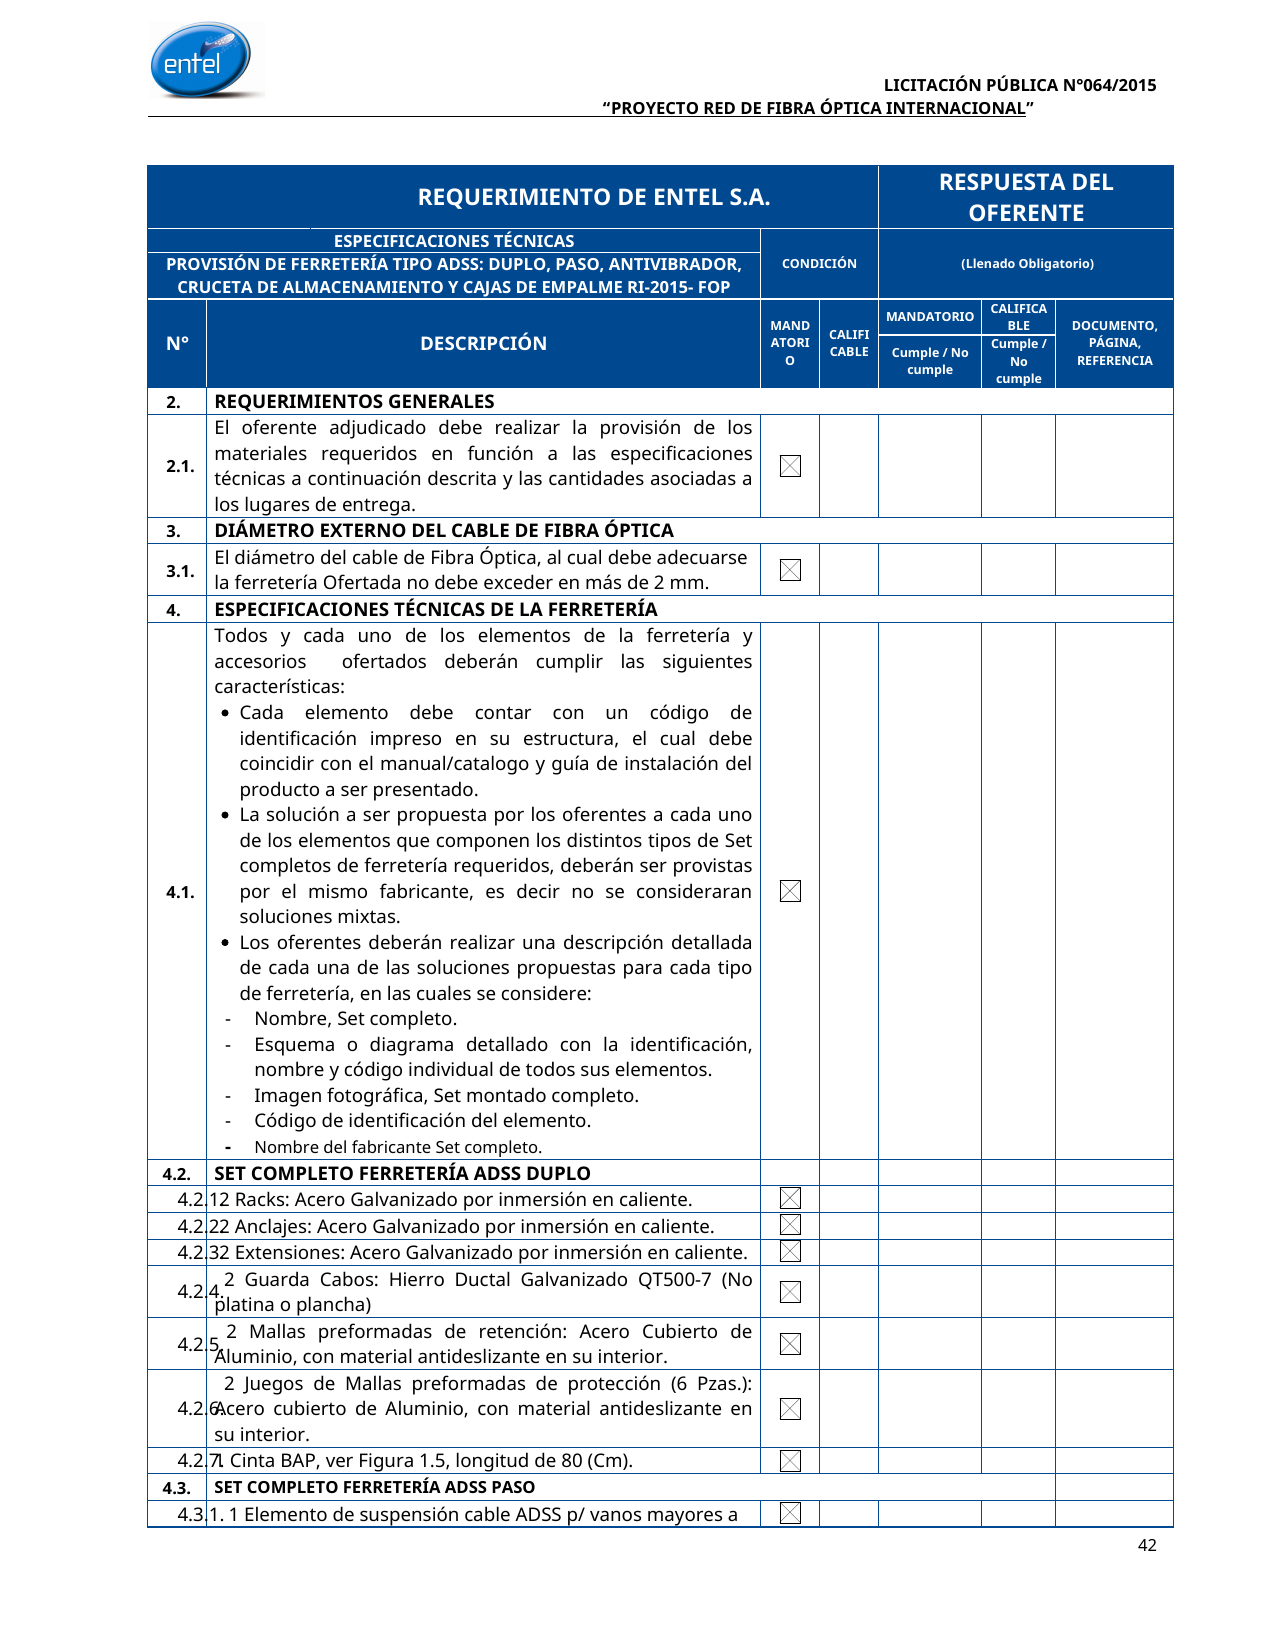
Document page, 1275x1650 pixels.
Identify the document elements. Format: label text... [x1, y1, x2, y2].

table_cell [879, 415, 981, 517]
table_cell 2 Extensiones: Acero Galvanizado por inmersión en caliente. [207, 1240, 760, 1265]
table_cell [761, 1501, 819, 1526]
table_cell [820, 1240, 878, 1265]
table_cell [761, 1186, 819, 1212]
table_cell [148, 596, 206, 622]
table_header RESPUESTA DEL OFERENTE [879, 166, 1173, 228]
table_cell [982, 415, 1055, 517]
table_cell [148, 1213, 206, 1238]
table_cell [820, 1213, 878, 1238]
table_cell [879, 1501, 981, 1526]
table_cell [148, 1266, 206, 1317]
table_cell [879, 1160, 981, 1185]
picture [150, 21, 266, 99]
table_cell [148, 1186, 206, 1212]
table_cell [148, 388, 206, 413]
table_cell El oferente adjudicado debe realizar la provisión de los materiales requeridos en función a las especificaciones técnicas a continuación descrita y las cantidades asociadas a los lugares de entrega. [207, 415, 760, 517]
table_cell 1 Cinta BAP, ver Figura 1.5, longitud de 80 (Cm). [207, 1448, 760, 1473]
table_cell [982, 1240, 1055, 1265]
table_cell [982, 1474, 1055, 1500]
table_cell [820, 1160, 878, 1185]
table_cell [820, 1448, 878, 1473]
table_cell [761, 1240, 819, 1265]
table_cell [1056, 544, 1173, 595]
table_cell MANDATORIO [761, 300, 819, 387]
table_cell [761, 544, 819, 595]
table_cell REQUERIMIENTOS GENERALES [207, 388, 1173, 413]
table_cell [148, 1474, 206, 1500]
table_cell CALIFICABLE [982, 300, 1055, 334]
table_cell CALIFICABLE [820, 300, 878, 387]
table_cell [820, 544, 878, 595]
table_cell [148, 1240, 206, 1265]
table_cell [148, 1318, 206, 1369]
table_cell [1056, 1186, 1173, 1212]
table_cell [820, 415, 878, 517]
table_cell [982, 1448, 1055, 1473]
table_cell [1056, 1240, 1173, 1265]
table_cell [820, 1370, 878, 1447]
table_header REQUERIMIENTO DE ENTEL S.A. [311, 166, 878, 228]
table_cell Cumple / No cumple [982, 336, 1055, 387]
table_cell ESPECIFICACIONES TÉCNICAS DE LA FERRETERÍA [207, 596, 1173, 622]
table_cell [879, 1318, 981, 1369]
table_cell [879, 1213, 981, 1238]
table_cell [982, 623, 1055, 1159]
table_cell SET COMPLETO FERRETERÍA ADSS DUPLO [207, 1160, 760, 1185]
table_cell [982, 1213, 1055, 1238]
table_cell [761, 1318, 819, 1369]
table_cell [148, 1160, 206, 1185]
table_cell [1056, 1474, 1173, 1500]
table_cell [1056, 1160, 1173, 1185]
table_cell 2 Anclajes: Acero Galvanizado por inmersión en caliente. [207, 1213, 760, 1238]
table_cell [148, 623, 206, 1159]
table_cell [148, 415, 206, 517]
table_cell [879, 1474, 982, 1500]
table_cell [820, 1474, 878, 1500]
table_cell [761, 1370, 819, 1447]
table_cell [879, 1370, 981, 1447]
table_cell [982, 1266, 1055, 1317]
table_cell [879, 1186, 981, 1212]
table_cell [982, 1501, 1055, 1526]
table_cell [760, 1474, 819, 1500]
table_cell [1056, 1501, 1173, 1526]
table_cell [1056, 1213, 1173, 1238]
table_cell [879, 1266, 981, 1317]
table_cell (Llenado Obligatorio) [879, 229, 1173, 298]
table_cell [879, 623, 981, 1159]
table_cell DIÁMETRO EXTERNO DEL CABLE DE FIBRA ÓPTICA [207, 518, 1173, 543]
table_cell [820, 1186, 878, 1212]
table_cell [1056, 415, 1173, 517]
table_cell [982, 1160, 1055, 1185]
table_header [148, 166, 310, 228]
table_cell [148, 1501, 206, 1526]
table_cell [1056, 623, 1173, 1159]
table_cell SET COMPLETO FERRETERÍA ADSS PASO [207, 1474, 760, 1500]
table_cell [820, 1266, 878, 1317]
table_cell MANDATORIO [879, 300, 981, 334]
table_cell Todos y cada uno de los elementos de la ferretería y accesorios ofertados deberán cumplir las siguientes características: Cada elemento debe contar con un código de identificación impreso en su estructura, el cual debe coincidir con el manual/catalogo y guía de instalación del producto a ser presentado. La solución a ser propuesta por los oferentes a cada uno de los elementos que componen los distintos tipos de Set completos de ferretería requeridos, deberán ser provistas por el mismo fabricante, es decir no se consideraran soluciones mixtas. Los oferentes deberán realizar una descripción detallada de cada una de las soluciones propuestas para cada tipo de ferretería, en las cuales se considere: Nombre, Set completo. Esquema o diagrama detallado con la identificación, nombre y código individual de todos sus elementos. Imagen fotográfica, Set montado completo. Código de identificación del elemento. Nombre del fabricante Set completo. [207, 623, 760, 1159]
table_cell [761, 1266, 819, 1317]
table_cell DOCUMENTO, PÁGINA, REFERENCIA [1056, 300, 1173, 387]
table_cell [879, 544, 981, 595]
table_cell 2 Racks: Acero Galvanizado por inmersión en caliente. [207, 1186, 760, 1212]
table_cell El diámetro del cable de Fibra Óptica, al cual debe adecuarse la ferretería Ofertada no debe exceder en más de 2 mm. [207, 544, 760, 595]
table_cell 2 Juegos de Mallas preformadas de protección (6 Pzas.): Acero cubierto de Aluminio, con material antideslizante en su interior. [207, 1370, 760, 1447]
table_cell 2 Mallas preformadas de retención: Acero Cubierto de Aluminio, con material antideslizante en su interior. [207, 1318, 760, 1369]
table_cell [761, 623, 819, 1159]
table_cell [148, 518, 206, 543]
table_cell [820, 1501, 878, 1526]
table_cell [820, 623, 878, 1159]
table_cell [820, 1318, 878, 1369]
table_cell [982, 1318, 1055, 1369]
table_cell [761, 1213, 819, 1238]
table_cell [982, 544, 1055, 595]
table_cell [148, 1370, 206, 1447]
table_cell Cumple / No cumple [879, 336, 981, 387]
table_cell [879, 1240, 981, 1265]
table_cell DESCRIPCIÓN [207, 300, 760, 387]
table_cell [148, 1448, 206, 1473]
table_cell 2 Guarda Cabos: Hierro Ductal Galvanizado QT500-7 (No platina o plancha) [207, 1266, 760, 1317]
table_cell [1056, 1448, 1173, 1473]
table_cell [1056, 1370, 1173, 1447]
table_cell [1056, 1266, 1173, 1317]
table_cell [761, 1160, 819, 1185]
table_cell PROVISIÓN DE FERRETERÍA TIPO ADSS: DUPLO, PASO, ANTIVIBRADOR, CRUCETA DE ALMACENAMIENTO Y CAJAS DE EMPALME RI-2015- FOP [148, 253, 760, 298]
table_cell N° [148, 300, 206, 387]
table_cell [148, 544, 206, 595]
table_cell CONDICIÓN [761, 229, 878, 298]
table_cell [879, 1448, 981, 1473]
table_cell [982, 1186, 1055, 1212]
table_cell ESPECIFICACIONES TÉCNICAS [148, 229, 760, 252]
table_cell [761, 1448, 819, 1473]
table_cell 1 Elemento de suspensión cable ADSS p/ vanos mayores a 120 m y menores a 160 m: Aluminio ZL 101ª [207, 1501, 760, 1526]
table_cell [982, 1370, 1055, 1447]
table_cell [1056, 1318, 1173, 1369]
table_cell [761, 415, 819, 517]
